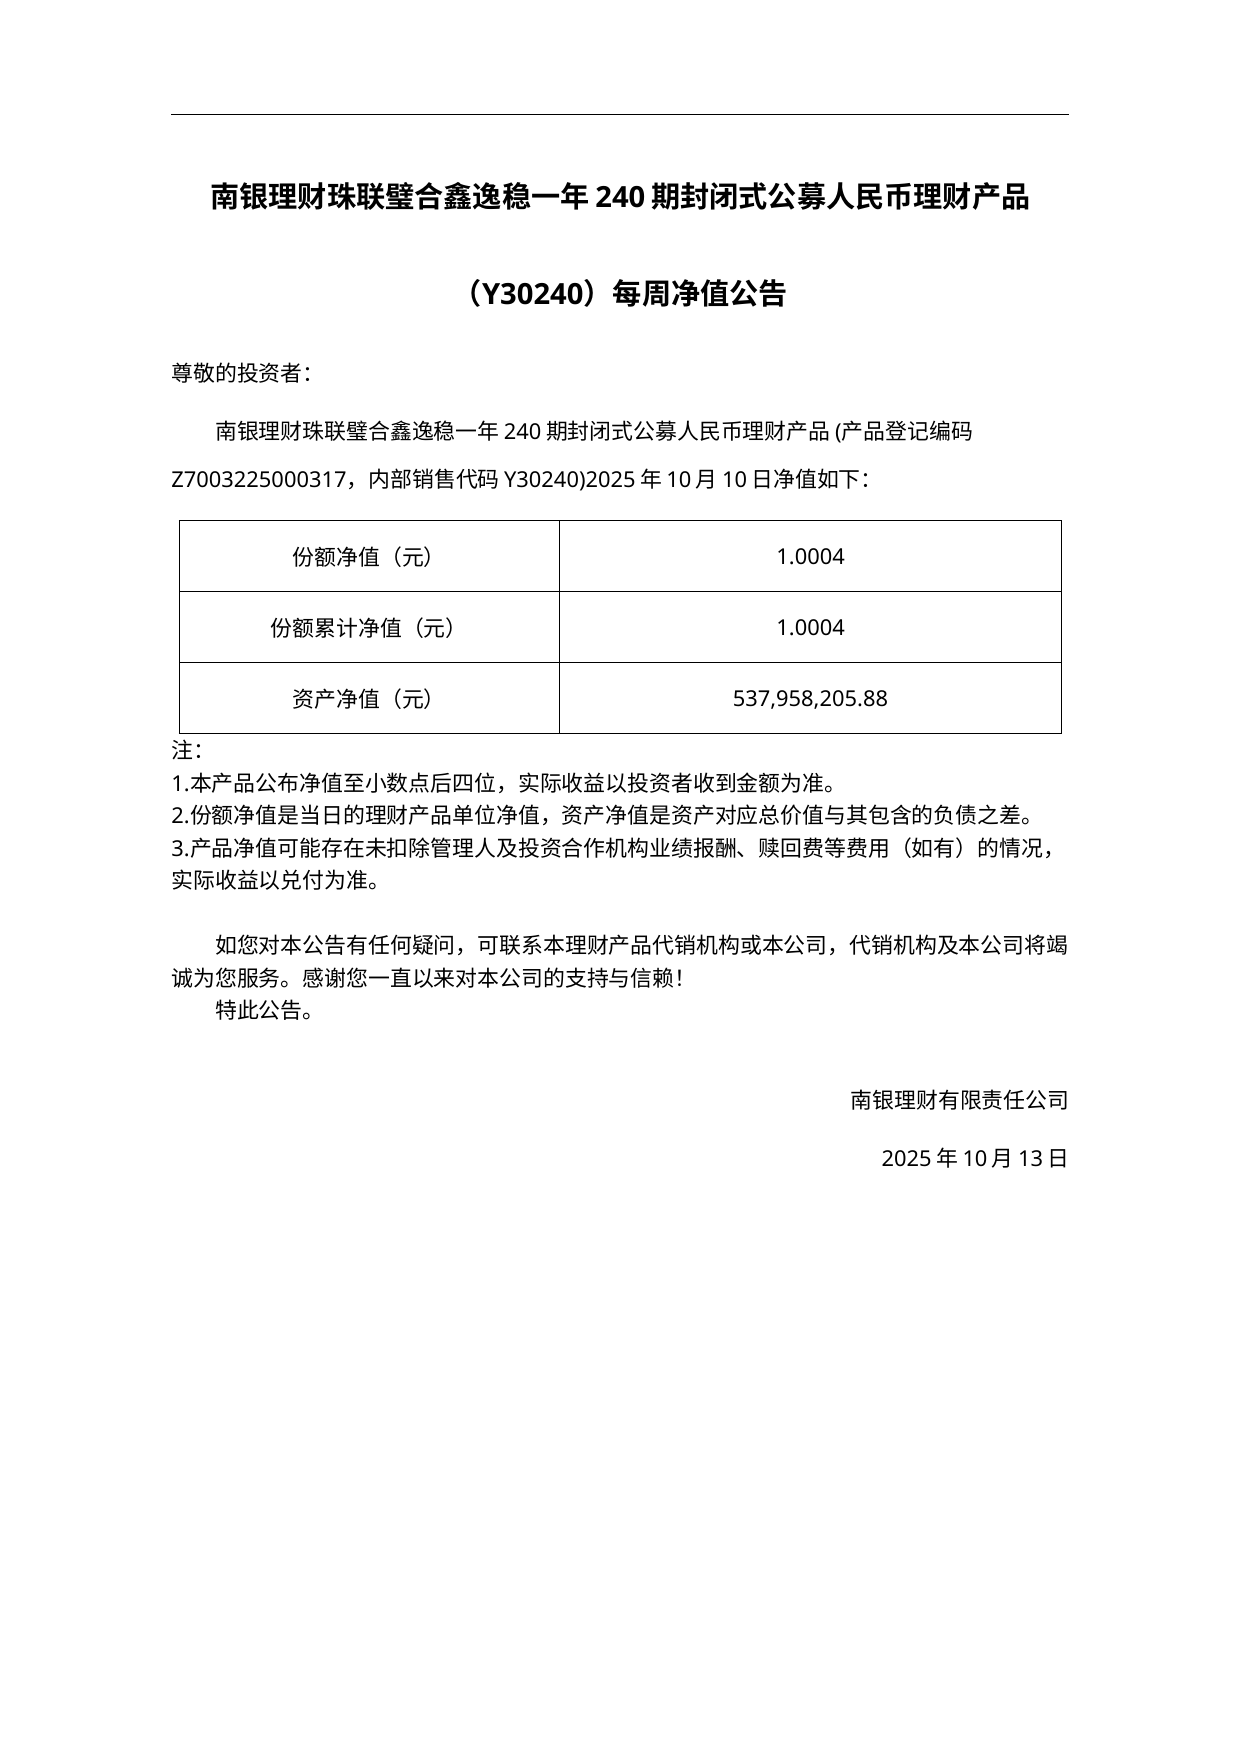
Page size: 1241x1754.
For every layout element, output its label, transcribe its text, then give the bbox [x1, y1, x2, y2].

table_header 份额净值（元） [180, 521, 559, 591]
text 南银理财珠联璧合鑫逸稳一年240期封闭式公募人民币理财产品 (产品登记编码Z7003225000317，内部销售代码Y30240)2025年10月10日净值如下： [171, 413, 1069, 494]
text 南银理财有限责任公司 [171, 1082, 1069, 1115]
table_header 1.0004 [560, 521, 1061, 591]
text 南银理财珠联璧合鑫逸稳一年240期封闭式公募人民币理财产品（Y30240）每周净值公告 [171, 162, 1069, 324]
table_cell 537,958,205.88 [560, 663, 1061, 733]
text 注： [171, 733, 1069, 765]
text 特此公告。 [171, 993, 1069, 1025]
text 1.本产品公布净值至小数点后四位，实际收益以投资者收到金额为准。 [171, 765, 1069, 798]
table_cell 资产净值（元） [180, 663, 559, 733]
text 2.份额净值是当日的理财产品单位净值，资产净值是资产对应总价值与其包含的负债之差。 [171, 798, 1069, 830]
text 3.产品净值可能存在未扣除管理人及投资合作机构业绩报酬、赎回费等费用（如有）的情况，实际收益以兑付为准。 [171, 830, 1069, 895]
table_cell 份额累计净值（元） [180, 592, 559, 662]
table_cell 1.0004 [560, 592, 1061, 662]
text 如您对本公告有任何疑问，可联系本理财产品代销机构或本公司，代销机构及本公司将竭诚为您服务。感谢您一直以来对本公司的支持与信赖！ [171, 928, 1069, 993]
text 2025年10月13日 [171, 1140, 1069, 1173]
text 尊敬的投资者： [171, 355, 1069, 388]
